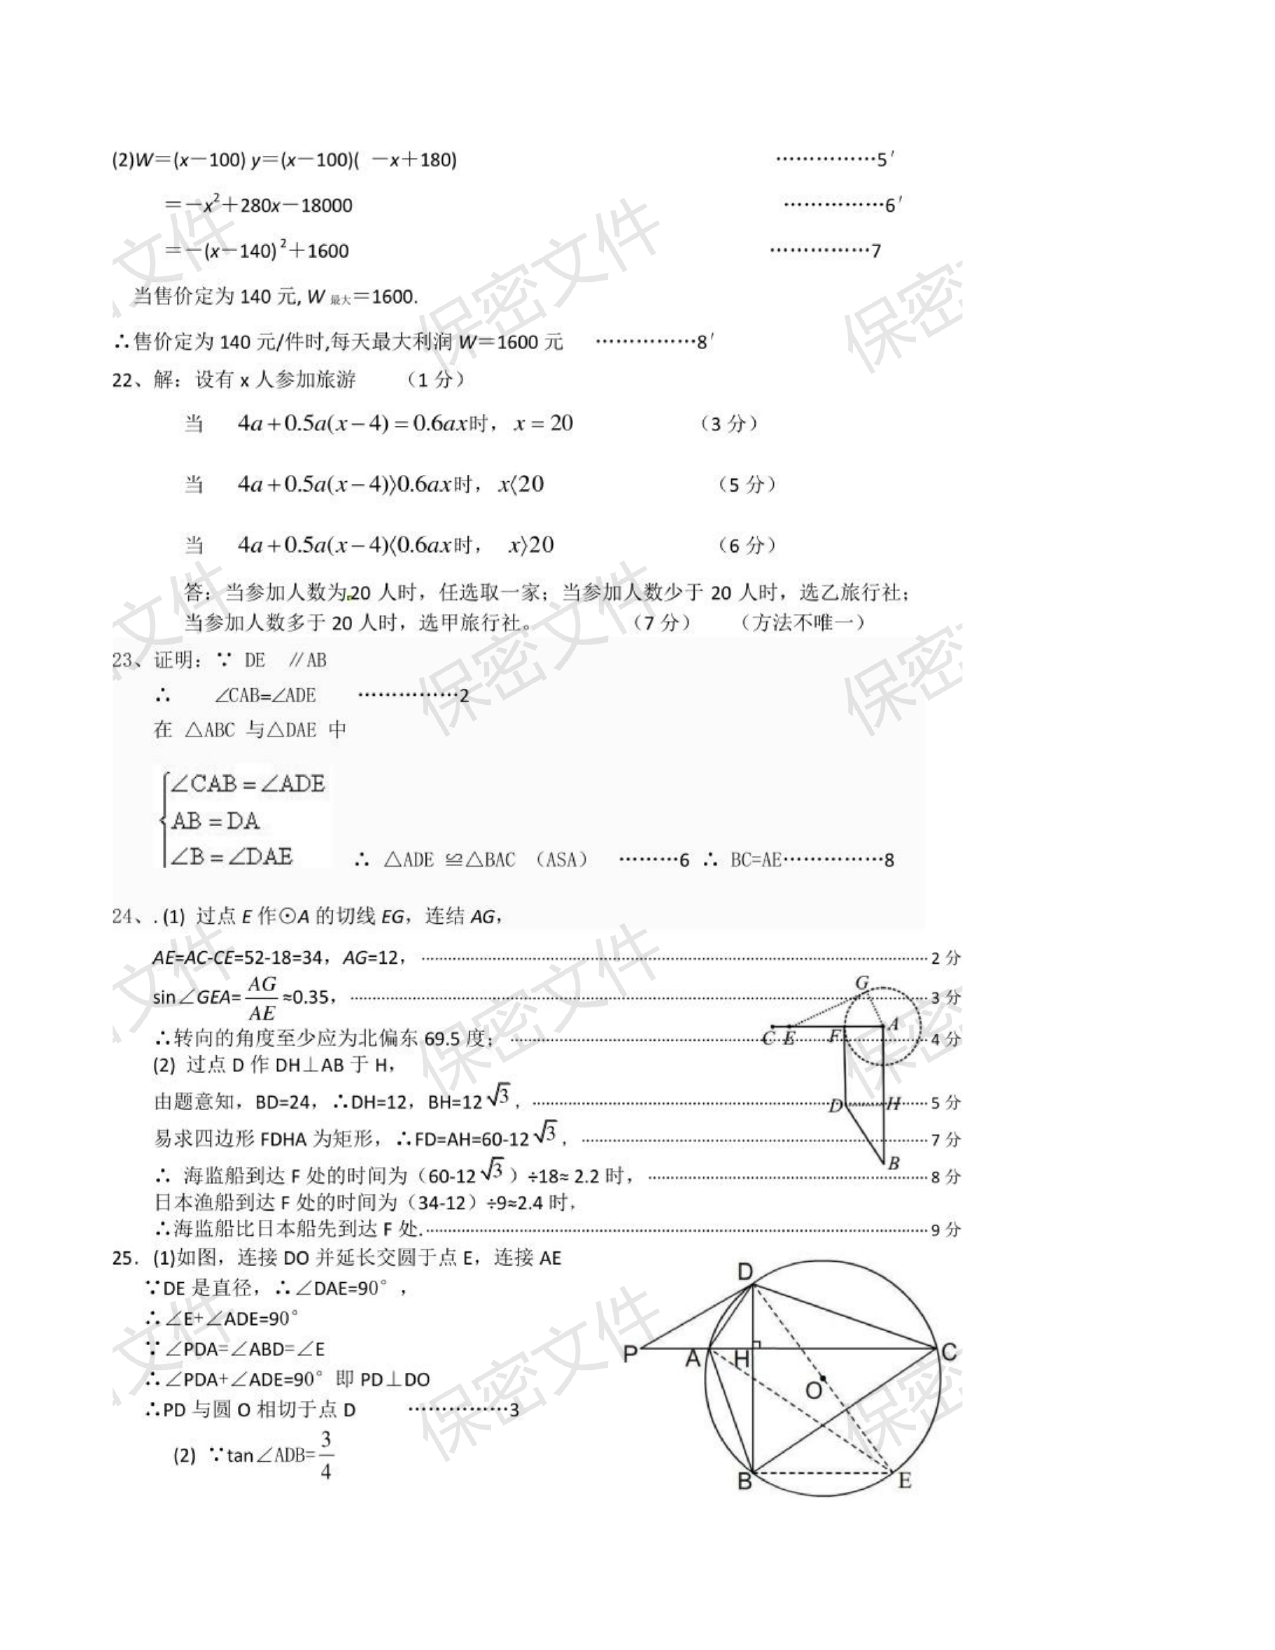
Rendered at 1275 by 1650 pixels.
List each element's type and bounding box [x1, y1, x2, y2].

picture [112, 150, 963, 1500]
